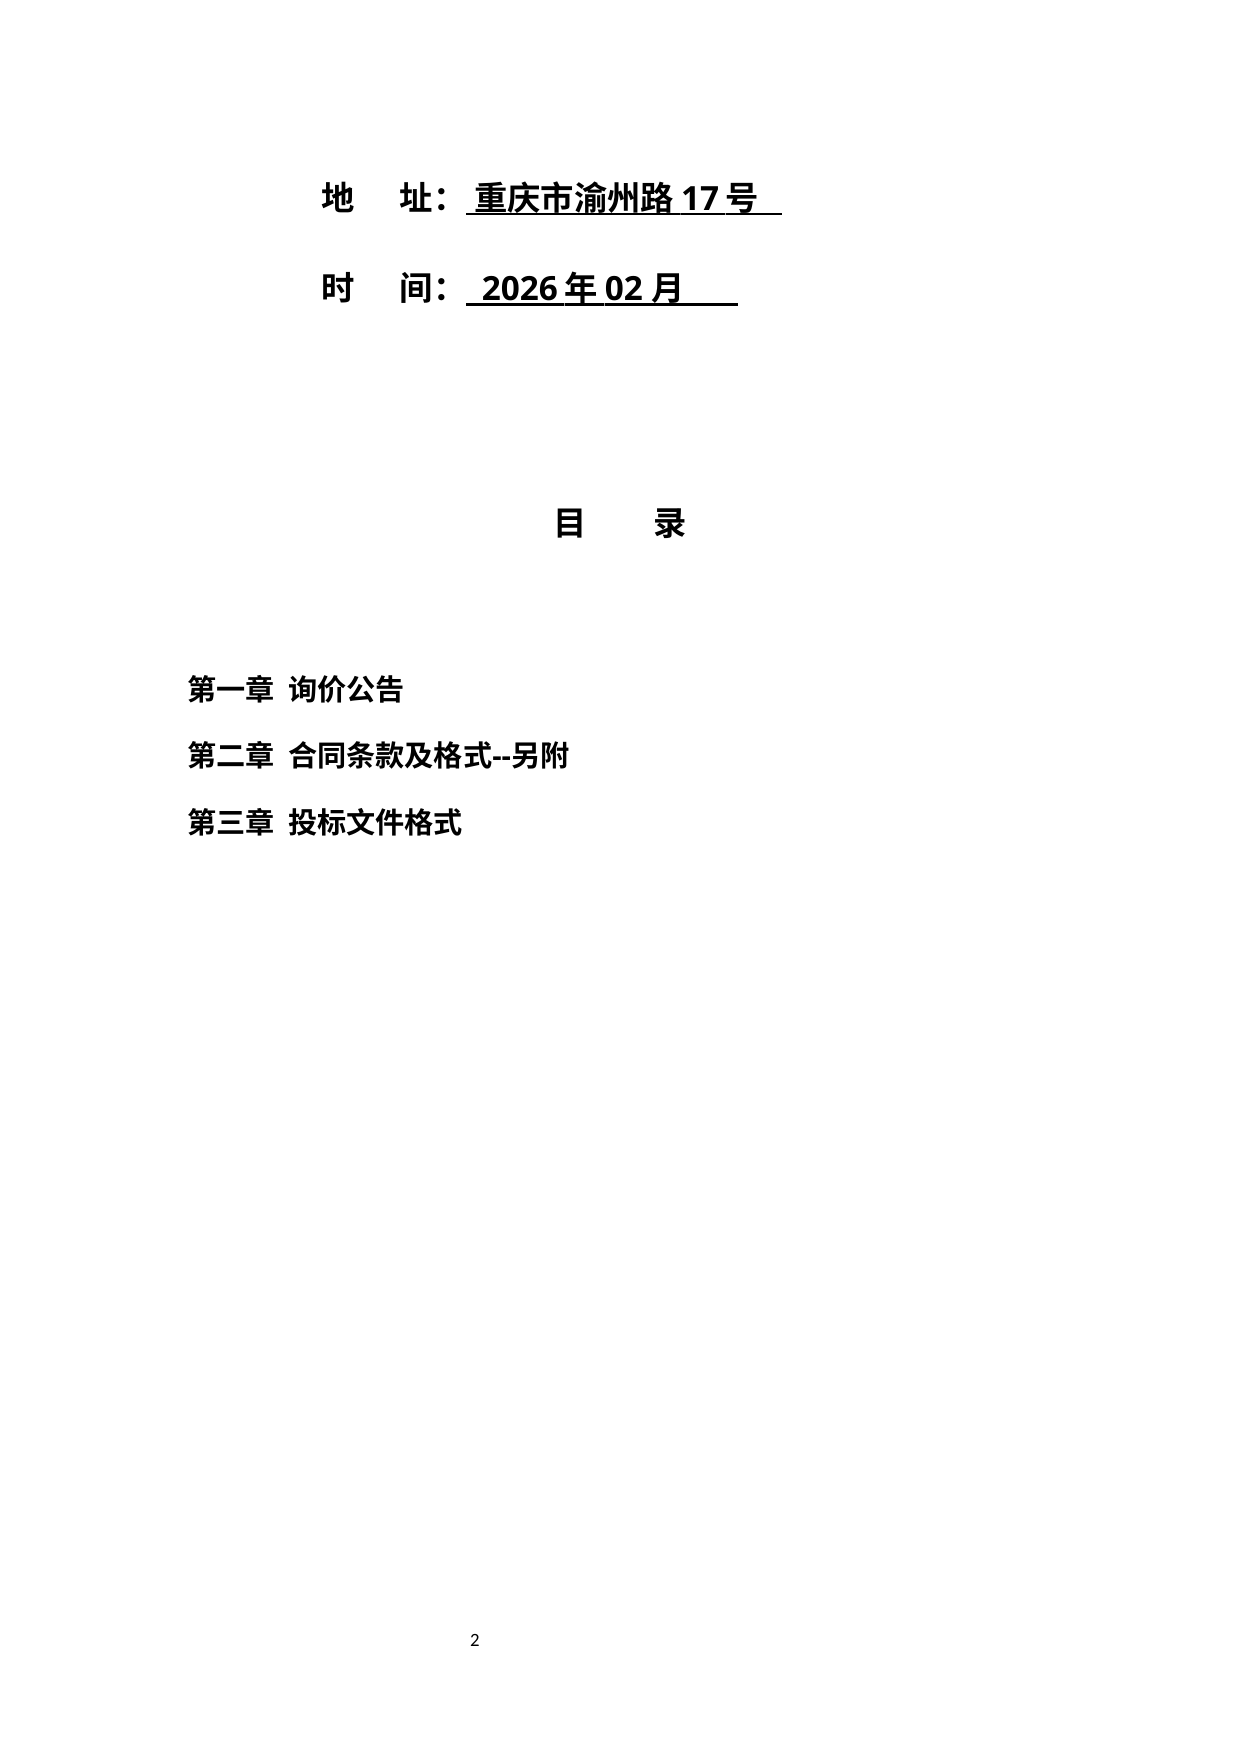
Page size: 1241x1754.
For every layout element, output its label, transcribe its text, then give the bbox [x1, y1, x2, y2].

subtitle 时 间： 2026年02 月 [187, 253, 1053, 319]
text 第一章 询价公告 [187, 654, 1053, 721]
text 目 录 [187, 488, 1053, 554]
subtitle 地 址： 重庆市渝州路17号 [187, 162, 1053, 229]
text 第三章 投标文件格式 [187, 787, 1053, 854]
text 第二章 合同条款及格式--另附 [187, 721, 1053, 787]
